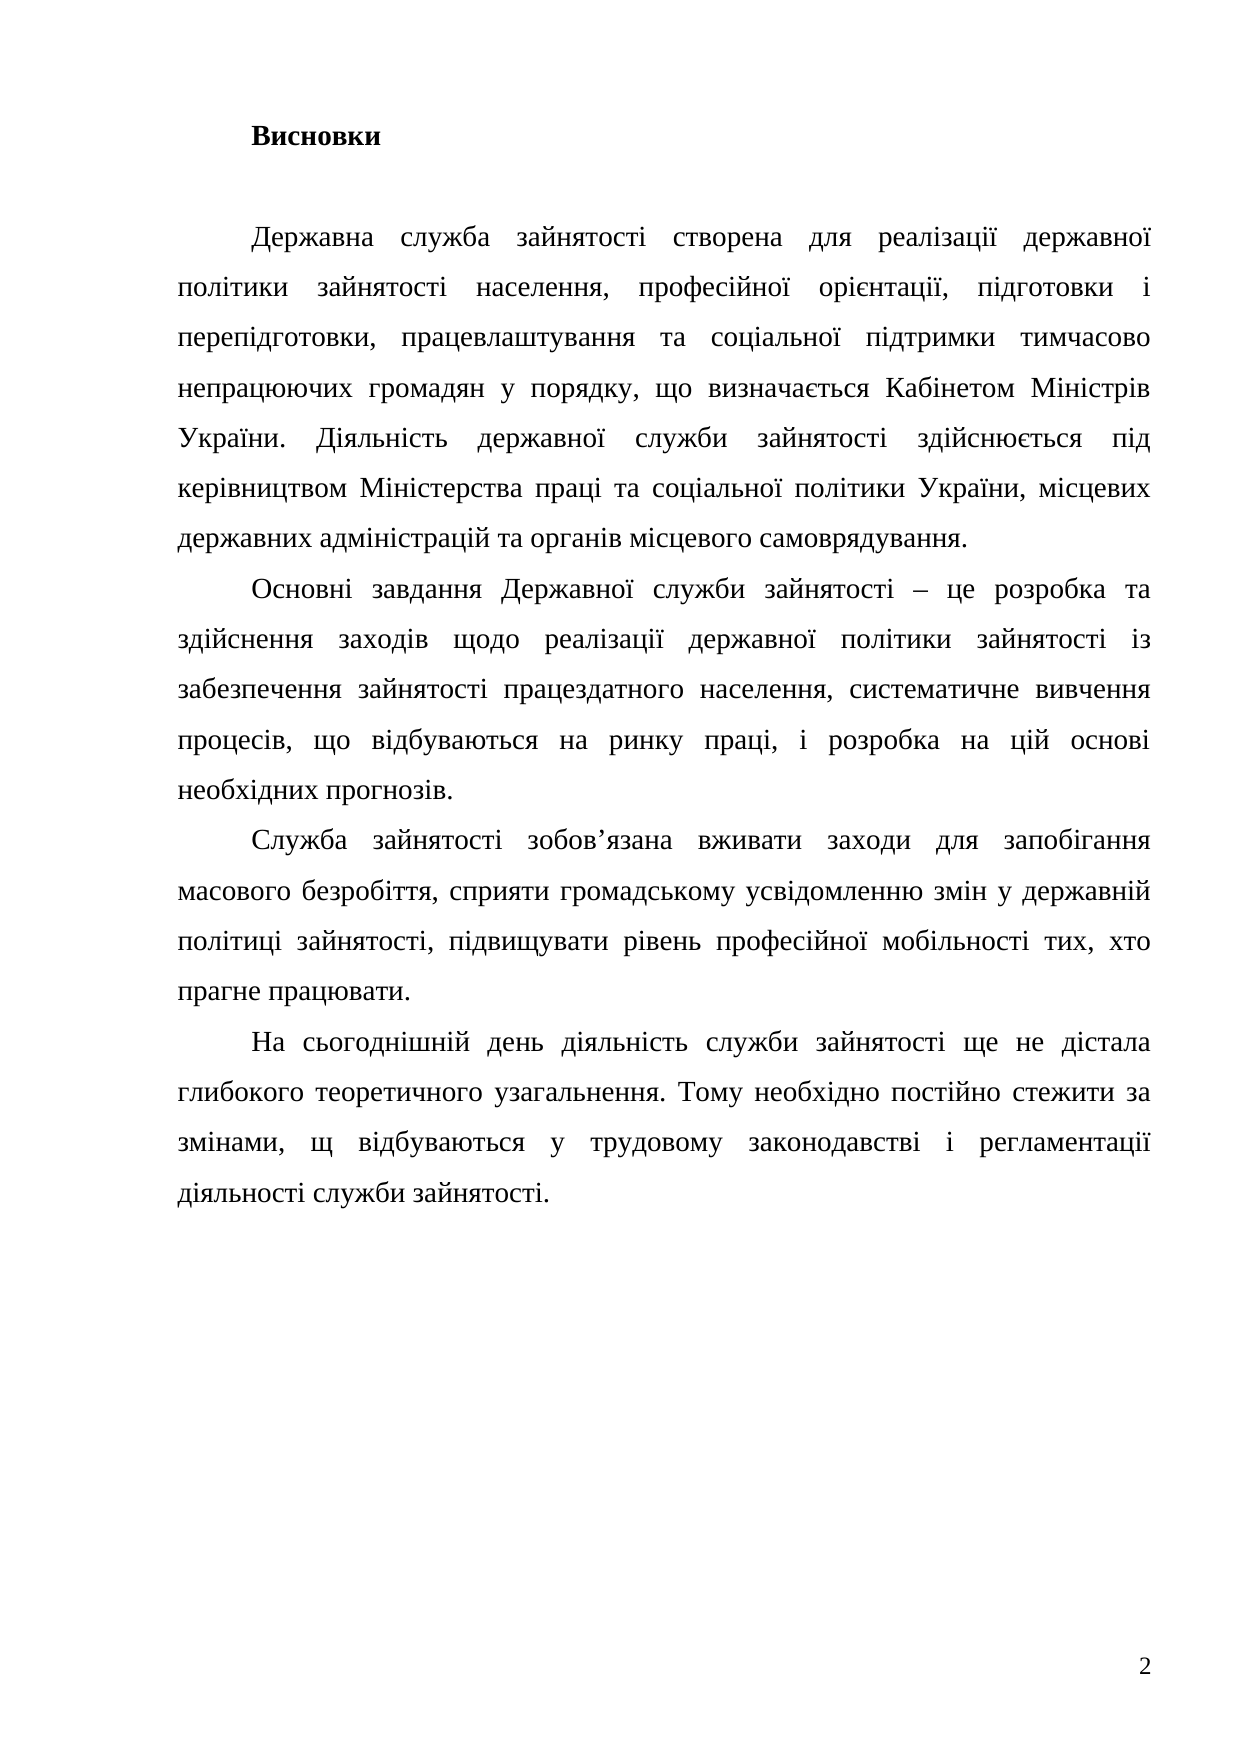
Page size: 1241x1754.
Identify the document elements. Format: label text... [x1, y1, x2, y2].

text Основні завдання Державної служби зайнятості – це розробка та здійснення заходів щодо реалізації державної політики зайнятості із забезпечення зайнятості працездатного населення, систематичне вивчення процесів, що відбуваються на ринку праці, і розробка на цій основі необхідних прогнозів. [177, 571, 1152, 806]
text Висновки [177, 118, 1152, 152]
text Служба зайнятості зобов’язана вживати заходи для запобігання масового безробіття, сприяти громадському усвідомленню змін у державній політиці зайнятості, підвищувати рівень професійної мобільності тих, хто прагне працювати. [177, 822, 1152, 1007]
text На сьогоднішній день діяльність служби зайнятості ще не дістала глибокого теоретичного узагальнення. Тому необхідно постійно стежити за змінами, щ відбуваються у трудовому законодавстві і регламентації діяльності служби зайнятості. [177, 1024, 1152, 1208]
text Державна служба зайнятості створена для реалізації державної політики зайнятості населення, професійної орієнтації, підготовки і перепідготовки, працевлаштування та соціальної підтримки тимчасово непрацюючих громадян у порядку, що визначається Кабінетом Міністрів України. Діяльність державної служби зайнятості здійснюється під керівництвом Міністерства праці та соціальної політики України, місцевих державних адміністрацій та органів місцевого самоврядування. [177, 219, 1152, 554]
